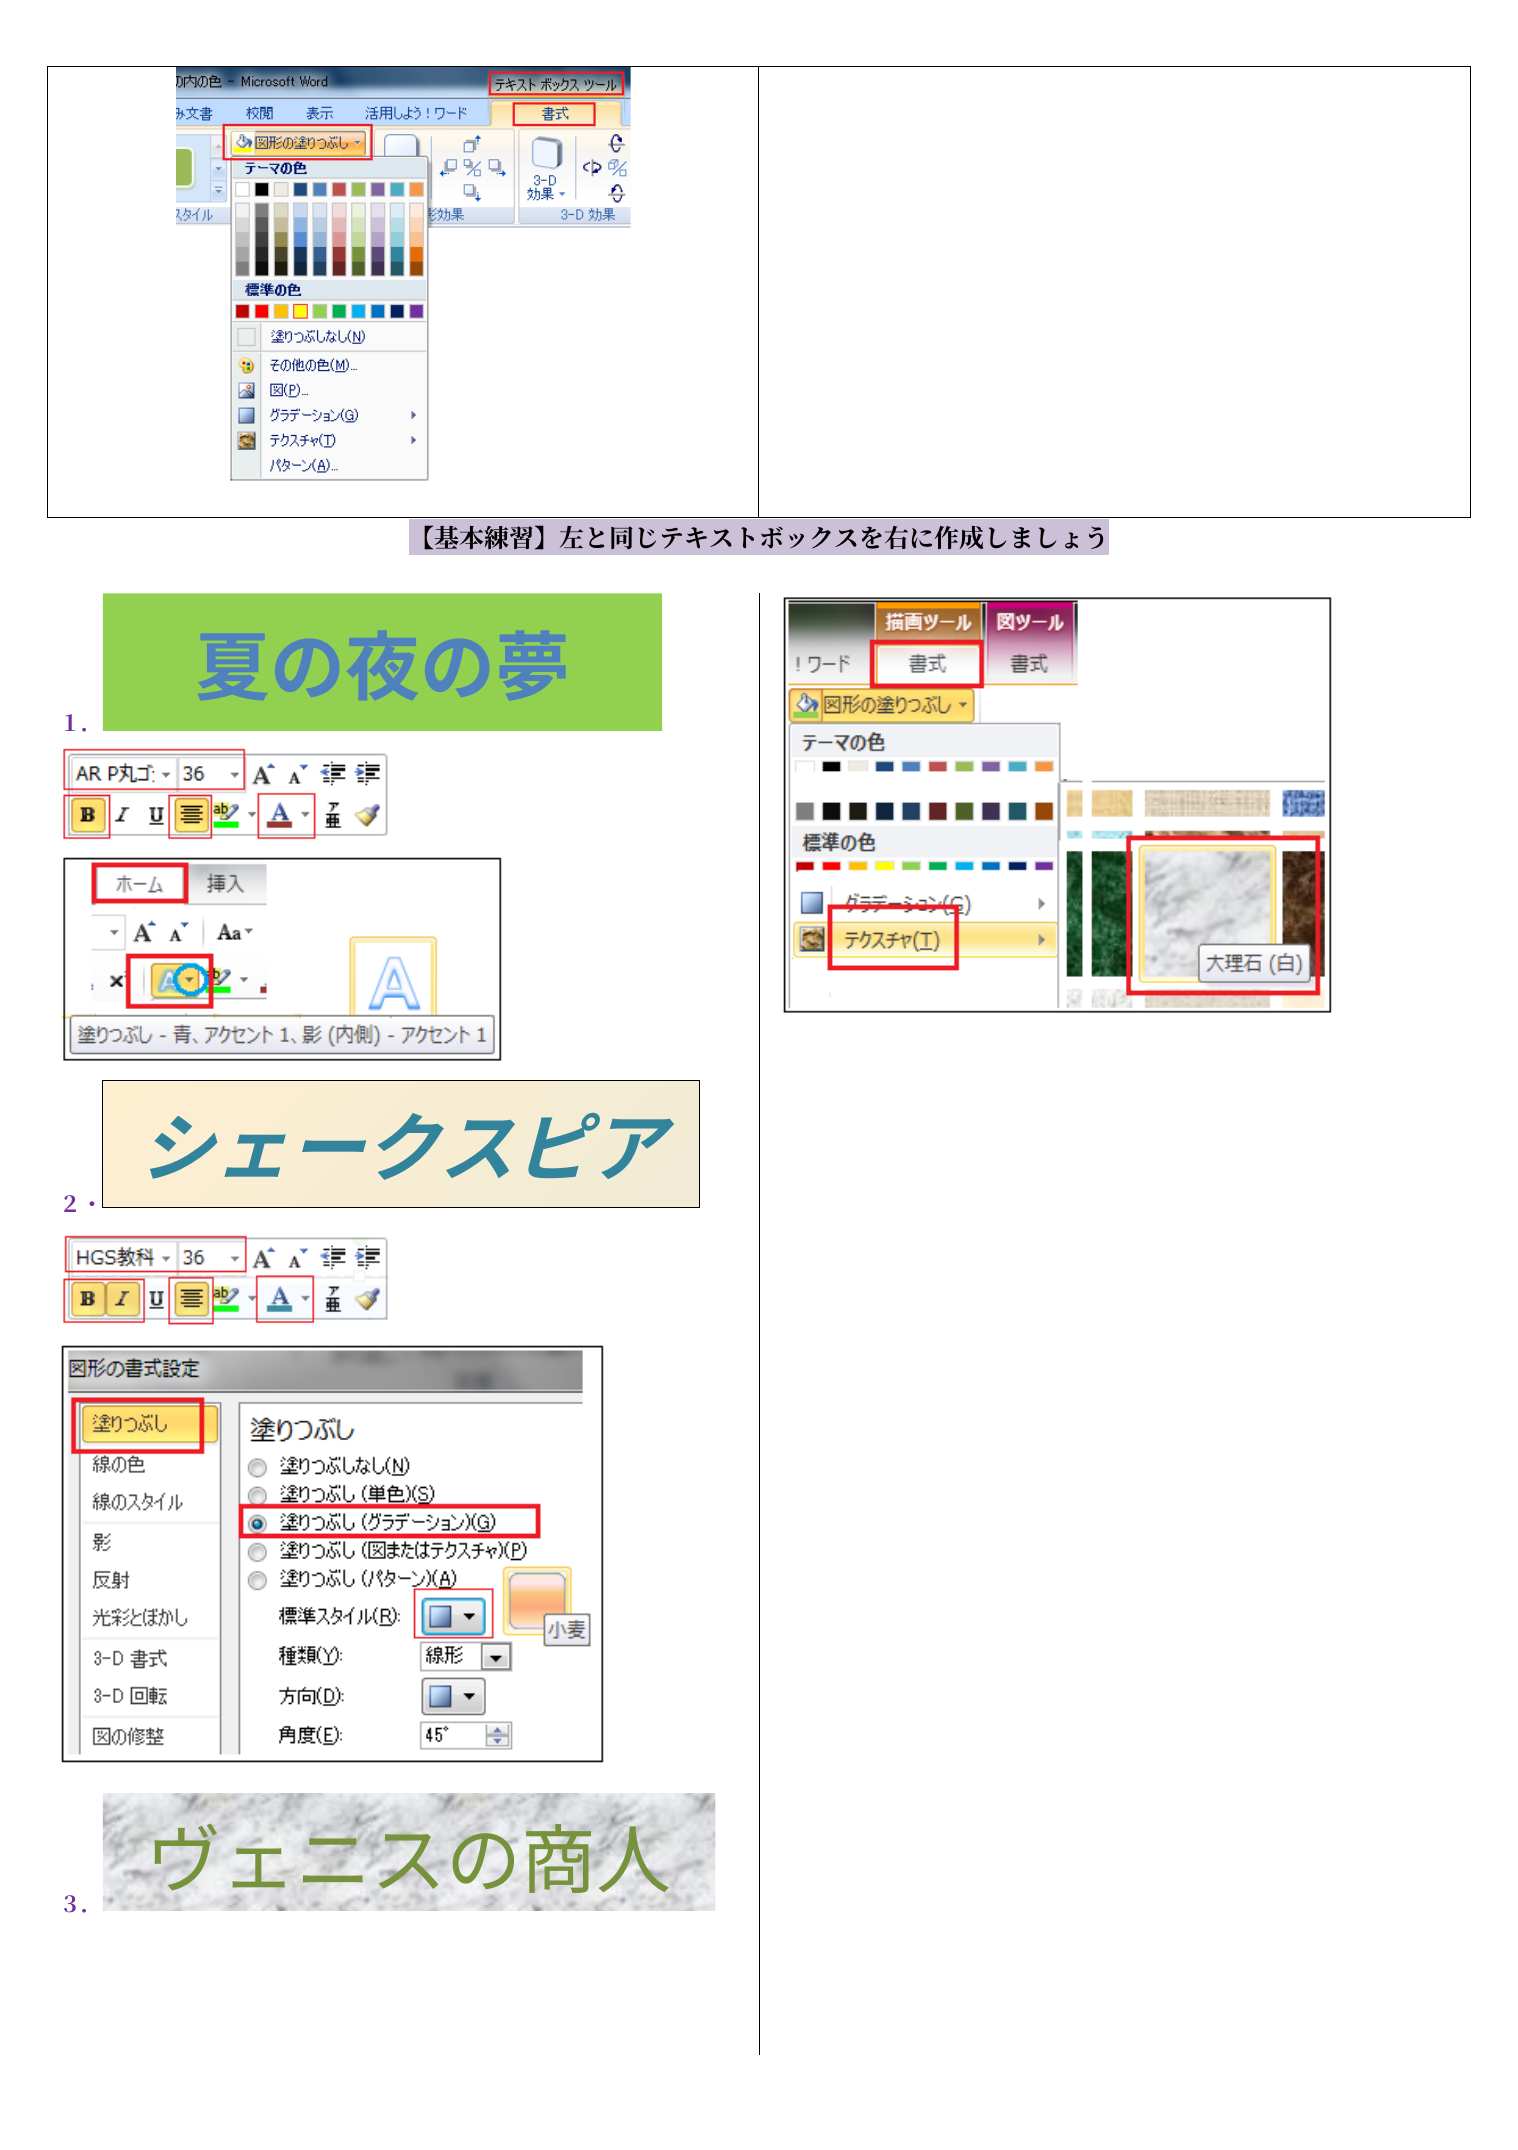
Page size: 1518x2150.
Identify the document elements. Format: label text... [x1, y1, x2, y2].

picture [59, 1230, 391, 1331]
picture [59, 855, 506, 1064]
text ２・ [59, 1081, 737, 1231]
picture [176, 67, 631, 484]
text 【基本練習】左と同じテキストボックスを右に作成しましょう [59, 518, 1459, 556]
picture [59, 743, 394, 847]
text １． [59, 593, 737, 743]
picture [102, 1793, 716, 1911]
picture [59, 1343, 608, 1764]
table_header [48, 67, 758, 517]
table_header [759, 67, 1470, 517]
picture [781, 593, 1336, 1016]
